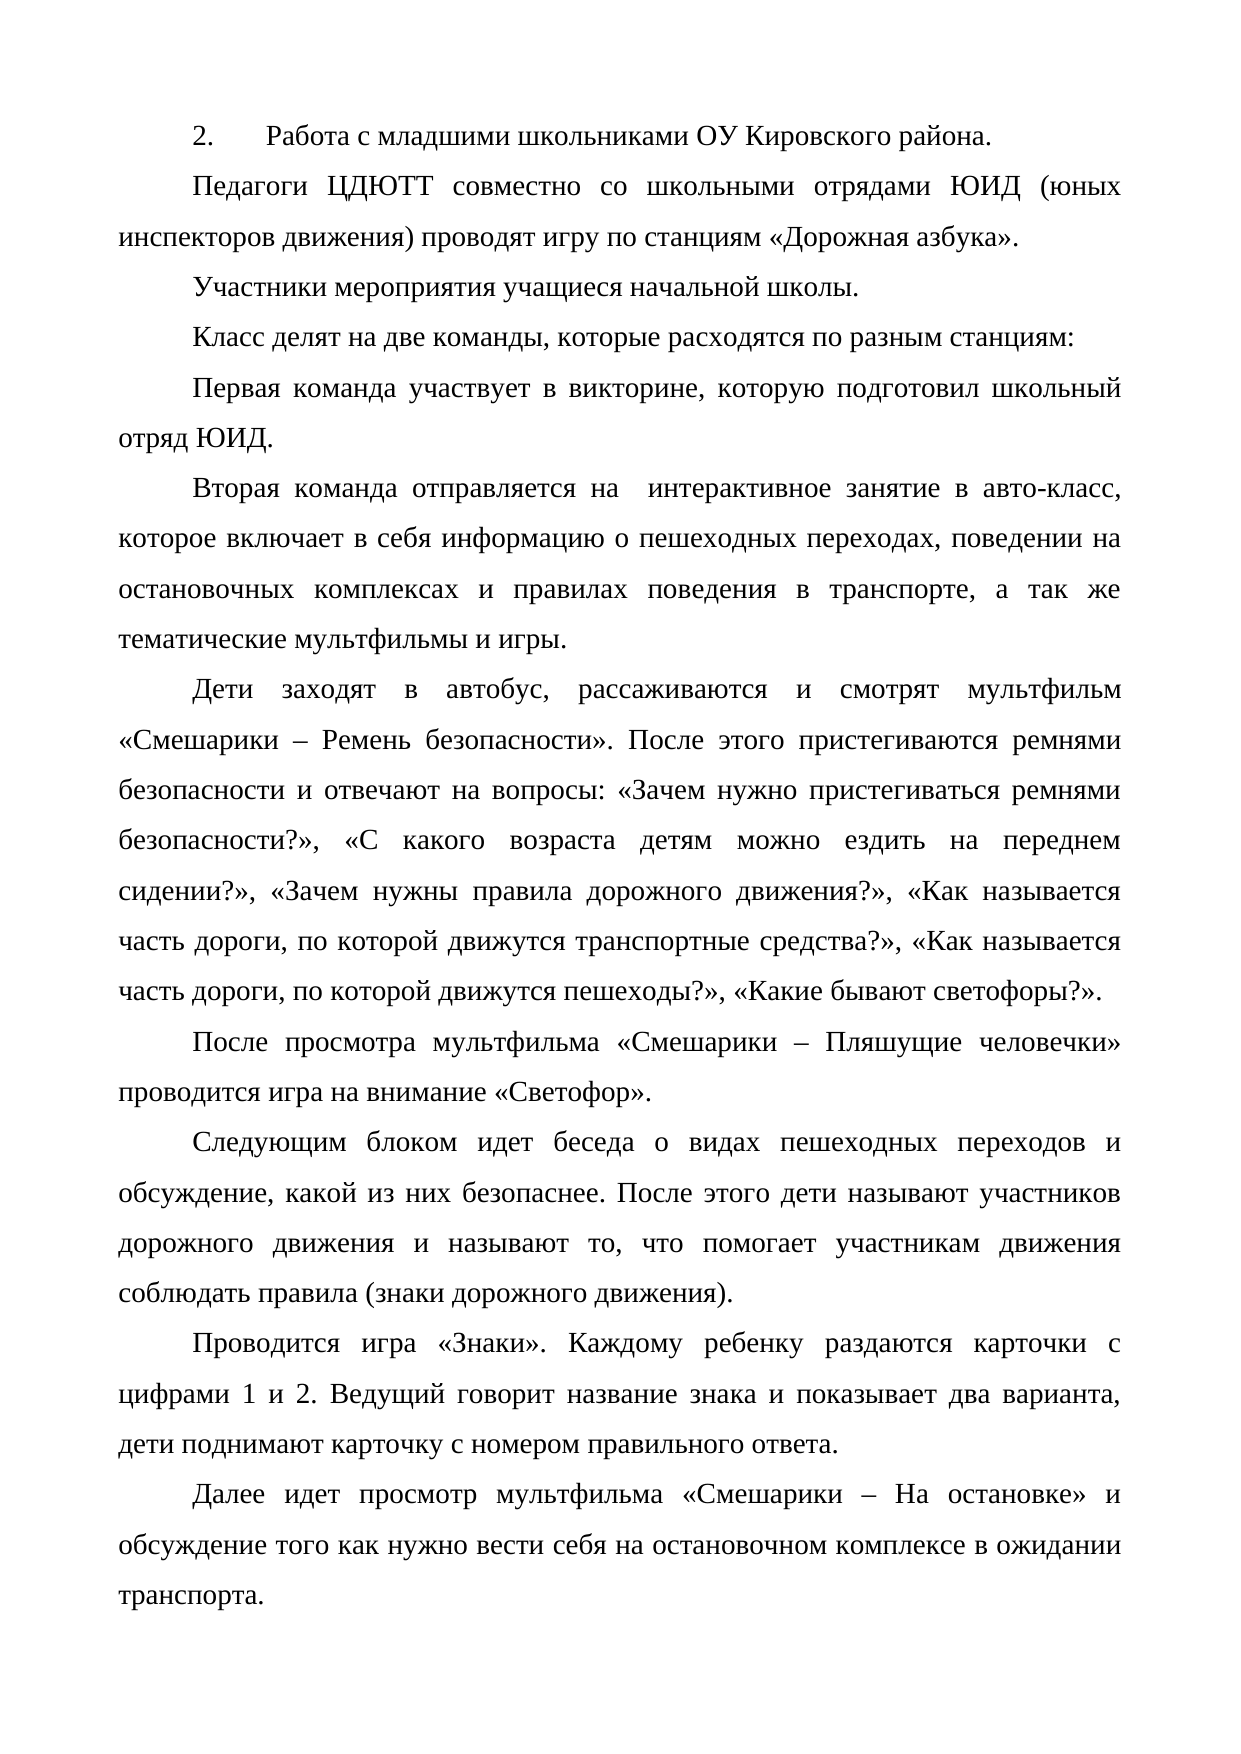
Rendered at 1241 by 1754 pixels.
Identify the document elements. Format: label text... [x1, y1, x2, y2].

list Проводится игра «Знаки». Каждому ребенку раздаются карточки с цифрами 1 и 2. Ведущий говорит название знака и показывает два варианта, дети поднимают карточку с номером правильного ответа. [118, 1326, 1122, 1460]
list Педагоги ЦДЮТТ совместно со школьными отрядами ЮИД (юных инспекторов движения) проводят игру по станциям «Дорожная азбука». [118, 168, 1122, 252]
list Вторая команда отправляется на интерактивное занятие в авто-класс, которое включает в себя информацию о пешеходных переходах, поведении на остановочных комплексах и правилах поведения в транспорте, а так же тематические мультфильмы и игры. [118, 470, 1122, 655]
list Дети заходят в автобус, рассаживаются и смотрят мультфильм «Смешарики – Ремень безопасности». После этого пристегиваются ремнями безопасности и отвечают на вопросы: «Зачем нужно пристегиваться ремнями безопасности?», «С какого возраста детям можно ездить на переднем сидении?», «Зачем нужны правила дорожного движения?», «Как называется часть дороги, по которой движутся транспортные средства?», «Как называется часть дороги, по которой движутся пешеходы?», «Какие бывают светофоры?». [118, 672, 1122, 1007]
list Первая команда участвует в викторине, которую подготовил школьный отряд ЮИД. [118, 370, 1122, 453]
list Класс делят на две команды, которые расходятся по разным станциям: [118, 319, 1122, 353]
list Участники мероприятия учащиеся начальной школы. [118, 269, 1122, 303]
list Далее идет просмотр мультфильма «Смешарики – На остановке» и обсуждение того как нужно вести себя на остановочном комплексе в ожидании транспорта. [118, 1477, 1122, 1611]
list Работа с младшими школьниками ОУ Кировского района. [118, 118, 1122, 152]
list После просмотра мультфильма «Смешарики – Пляшущие человечки» проводится игра на внимание «Светофор». [118, 1024, 1122, 1108]
list Следующим блоком идет беседа о видах пешеходных переходов и обсуждение, какой из них безопаснее. После этого дети называют участников дорожного движения и называют то, что помогает участникам движения соблюдать правила (знаки дорожного движения). [118, 1124, 1122, 1309]
